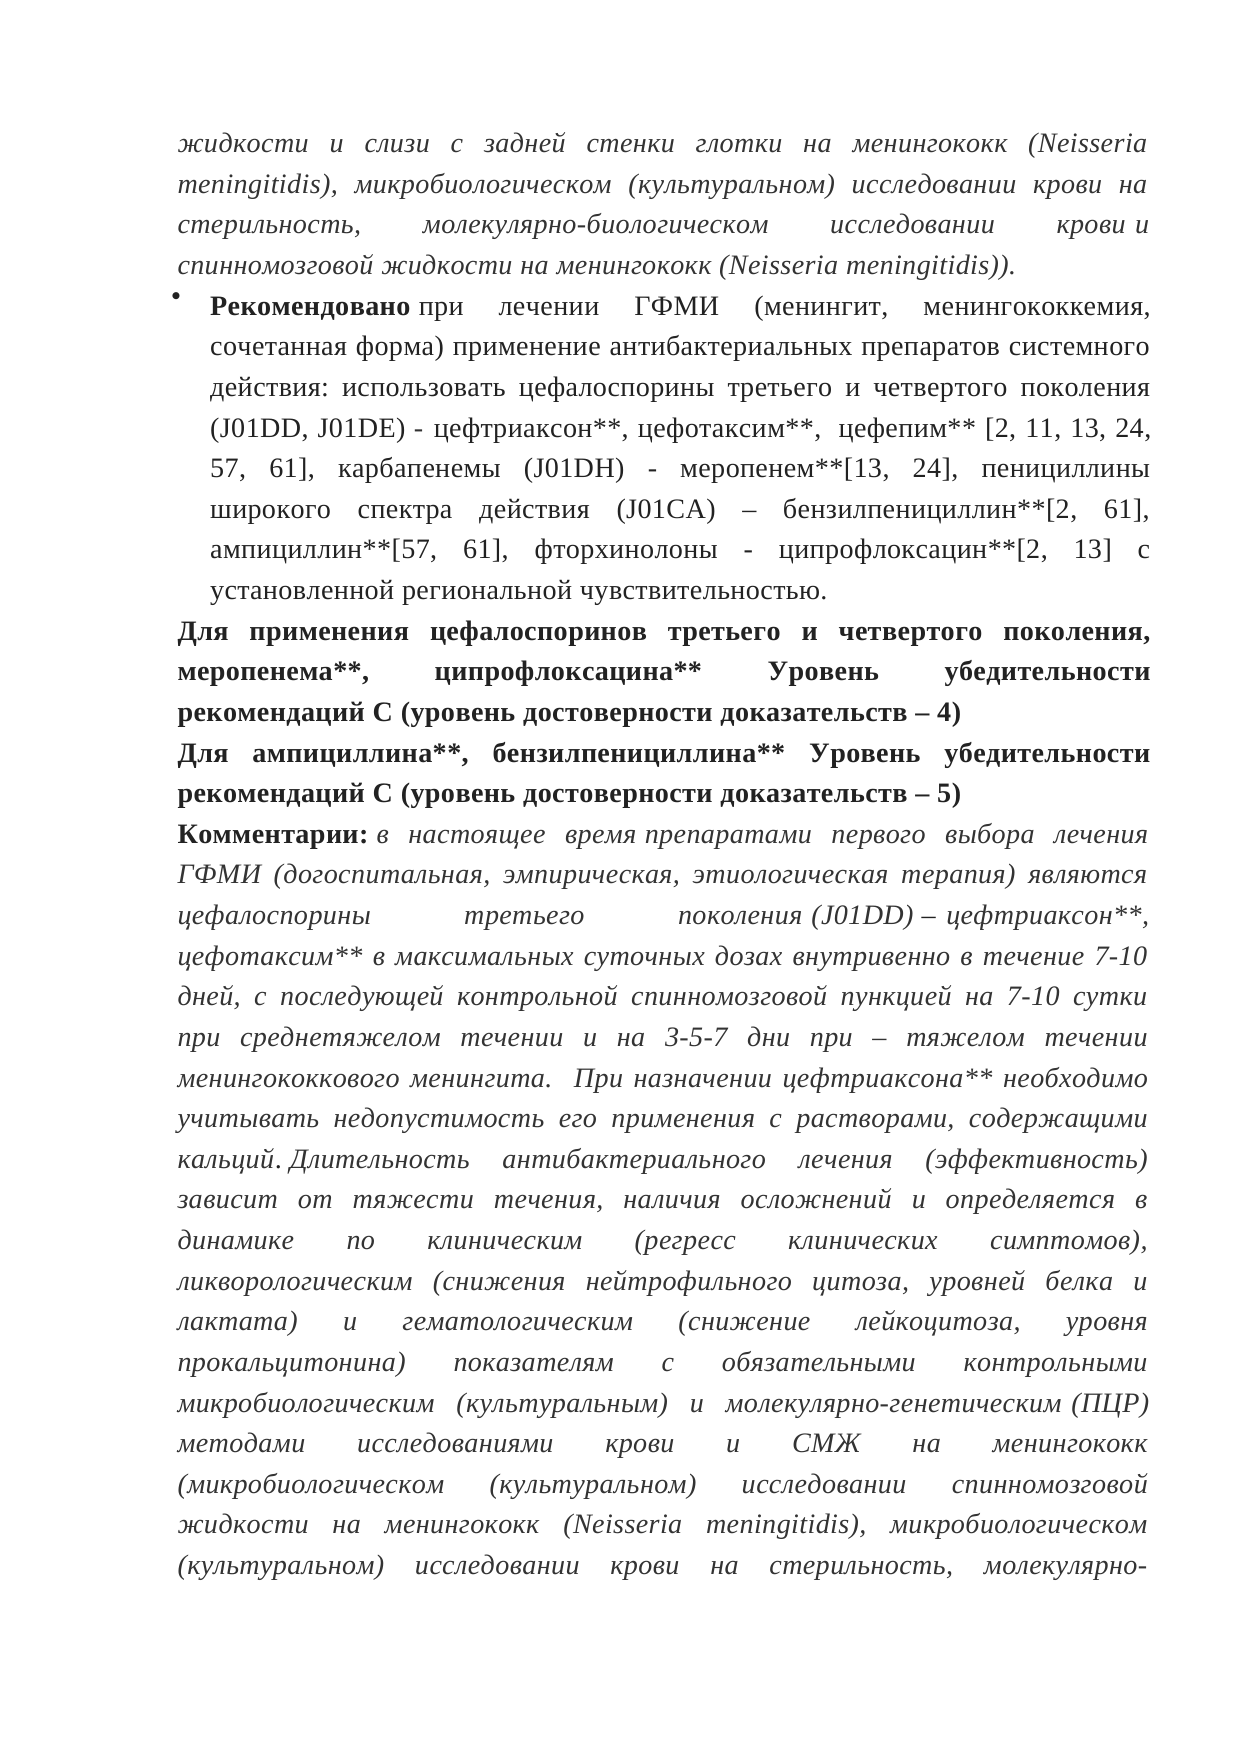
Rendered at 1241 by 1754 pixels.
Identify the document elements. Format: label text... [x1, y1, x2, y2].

list Рекомендовано при лечении ГФМИ (менингит, менингококкемия, сочетанная форма) применение антибактериальных препаратов системного действия: использовать цефалоспорины третьего и четвертого поколения (J01DD, J01DE) - цефтриаксон**, цефотаксим**, цефепим** [2, 11, 13, 24, 57, 61], карбапенемы (J01DH) - меропенем**[13, 24], пенициллины широкого спектра действия (J01CA) – бензилпенициллин**[2, 61], ампициллин**[57, 61], фторхинолоны - ципрофлоксацин**[2, 13] с установленной региональной чувствительностью. [172, 281, 1152, 606]
text Для ампициллина**, бензилпенициллина** Уровень убедительности рекомендаций С (уровень достоверности доказательств – 5) [177, 727, 1152, 809]
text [177, 809, 1152, 1581]
text Для применения цефалоспоринов третьего и четвертого поколения, меропенема**, ципрофлоксацина** Уровень убедительности рекомендаций С (уровень достоверности доказательств – 4) [177, 606, 1152, 727]
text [177, 118, 1152, 281]
